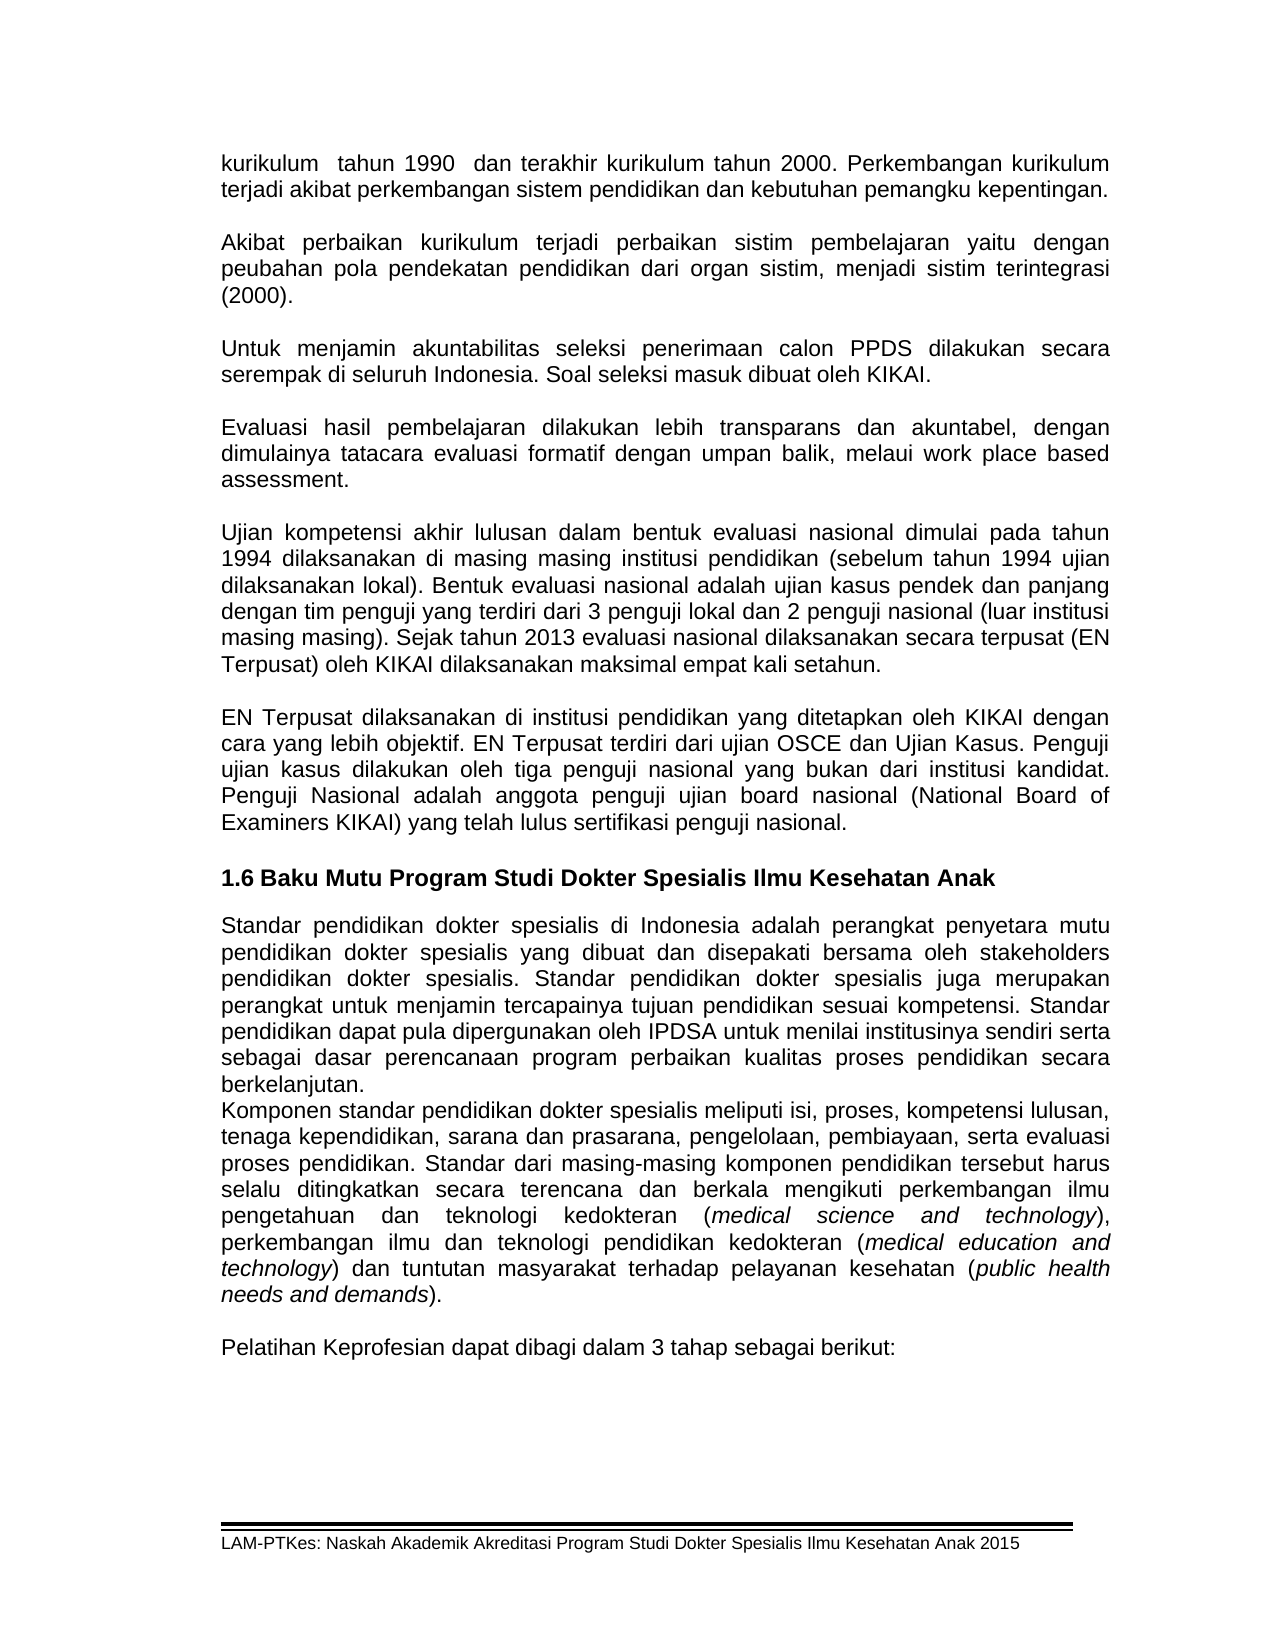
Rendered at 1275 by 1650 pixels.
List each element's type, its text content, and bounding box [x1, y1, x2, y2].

text Standar pendidikan dokter spesialis di Indonesia adalah perangkat penyetara mutu pendidikan dokter spesialis yang dibuat dan disepakati bersama oleh stakeholders pendidikan dokter spesialis. Standar pendidikan dokter spesialis juga merupakan perangkat untuk menjamin tercapainya tujuan pendidikan sesuai kompetensi. Standar pendidikan dapat pula dipergunakan oleh IPDSA untuk menilai institusinya sendiri serta sebagai dasar perencanaan program perbaikan kualitas proses pendidikan secara berkelanjutan. [221, 912, 1110, 1097]
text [221, 150, 1110, 203]
text Evaluasi hasil pembelajaran dilakukan lebih transparans dan akuntabel, dengan dimulainya tatacara evaluasi formatif dengan umpan balik, melaui work place based assessment. [221, 413, 1110, 493]
text Ujian kompetensi akhir lulusan dalam bentuk evaluasi nasional dimulai pada tahun 1994 dilaksanakan di masing masing institusi pendidikan (sebelum tahun 1994 ujian dilaksanakan lokal). Bentuk evaluasi nasional adalah ujian kasus pendek dan panjang dengan tim penguji yang terdiri dari 3 penguji lokal dan 2 penguji nasional (luar institusi masing masing). Sejak tahun 2013 evaluasi nasional dilaksanakan secara terpusat (EN Terpusat) oleh KIKAI dilaksanakan maksimal empat kali setahun. [221, 519, 1110, 677]
text Pelatihan Keprofesian dapat dibagi dalam 3 tahap sebagai berikut: [221, 1334, 1110, 1361]
text Untuk menjamin akuntabilitas seleksi penerimaan calon PPDS dilakukan secara serempak di seluruh Indonesia. Soal seleksi masuk dibuat oleh KIKAI. [221, 334, 1110, 387]
text Komponen standar pendidikan dokter spesialis meliputi isi, proses, kompetensi lulusan, tenaga kependidikan, sarana dan prasarana, pengelolaan, pembiayaan, serta evaluasi proses pendidikan. Standar dari masing-masing komponen pendidikan tersebut harus selalu ditingkatkan secara terencana dan berkala mengikuti perkembangan ilmu pengetahuan dan teknologi kedokteran (medical science and technology), perkembangan ilmu dan teknologi pendidikan kedokteran (medical education and technology) dan tuntutan masyarakat terhadap pelayanan kesehatan (public health needs and demands). [221, 1097, 1110, 1308]
list Baku Mutu Program Studi Dokter Spesialis Ilmu Kesehatan Anak [221, 867, 1048, 892]
text Akibat perbaikan kurikulum terjadi perbaikan sistim pembelajaran yaitu dengan peubahan pola pendekatan pendidikan dari organ sistim, menjadi sistim terintegrasi (2000). [221, 229, 1110, 308]
text EN Terpusat dilaksanakan di institusi pendidikan yang ditetapkan oleh KIKAI dengan cara yang lebih objektif. EN Terpusat terdiri dari ujian OSCE dan Ujian Kasus. Penguji ujian kasus dilakukan oleh tiga penguji nasional yang bukan dari institusi kandidat. Penguji Nasional adalah anggota penguji ujian board nasional (National Board of Examiners KIKAI) yang telah lulus sertifikasi penguji nasional. [221, 703, 1110, 835]
